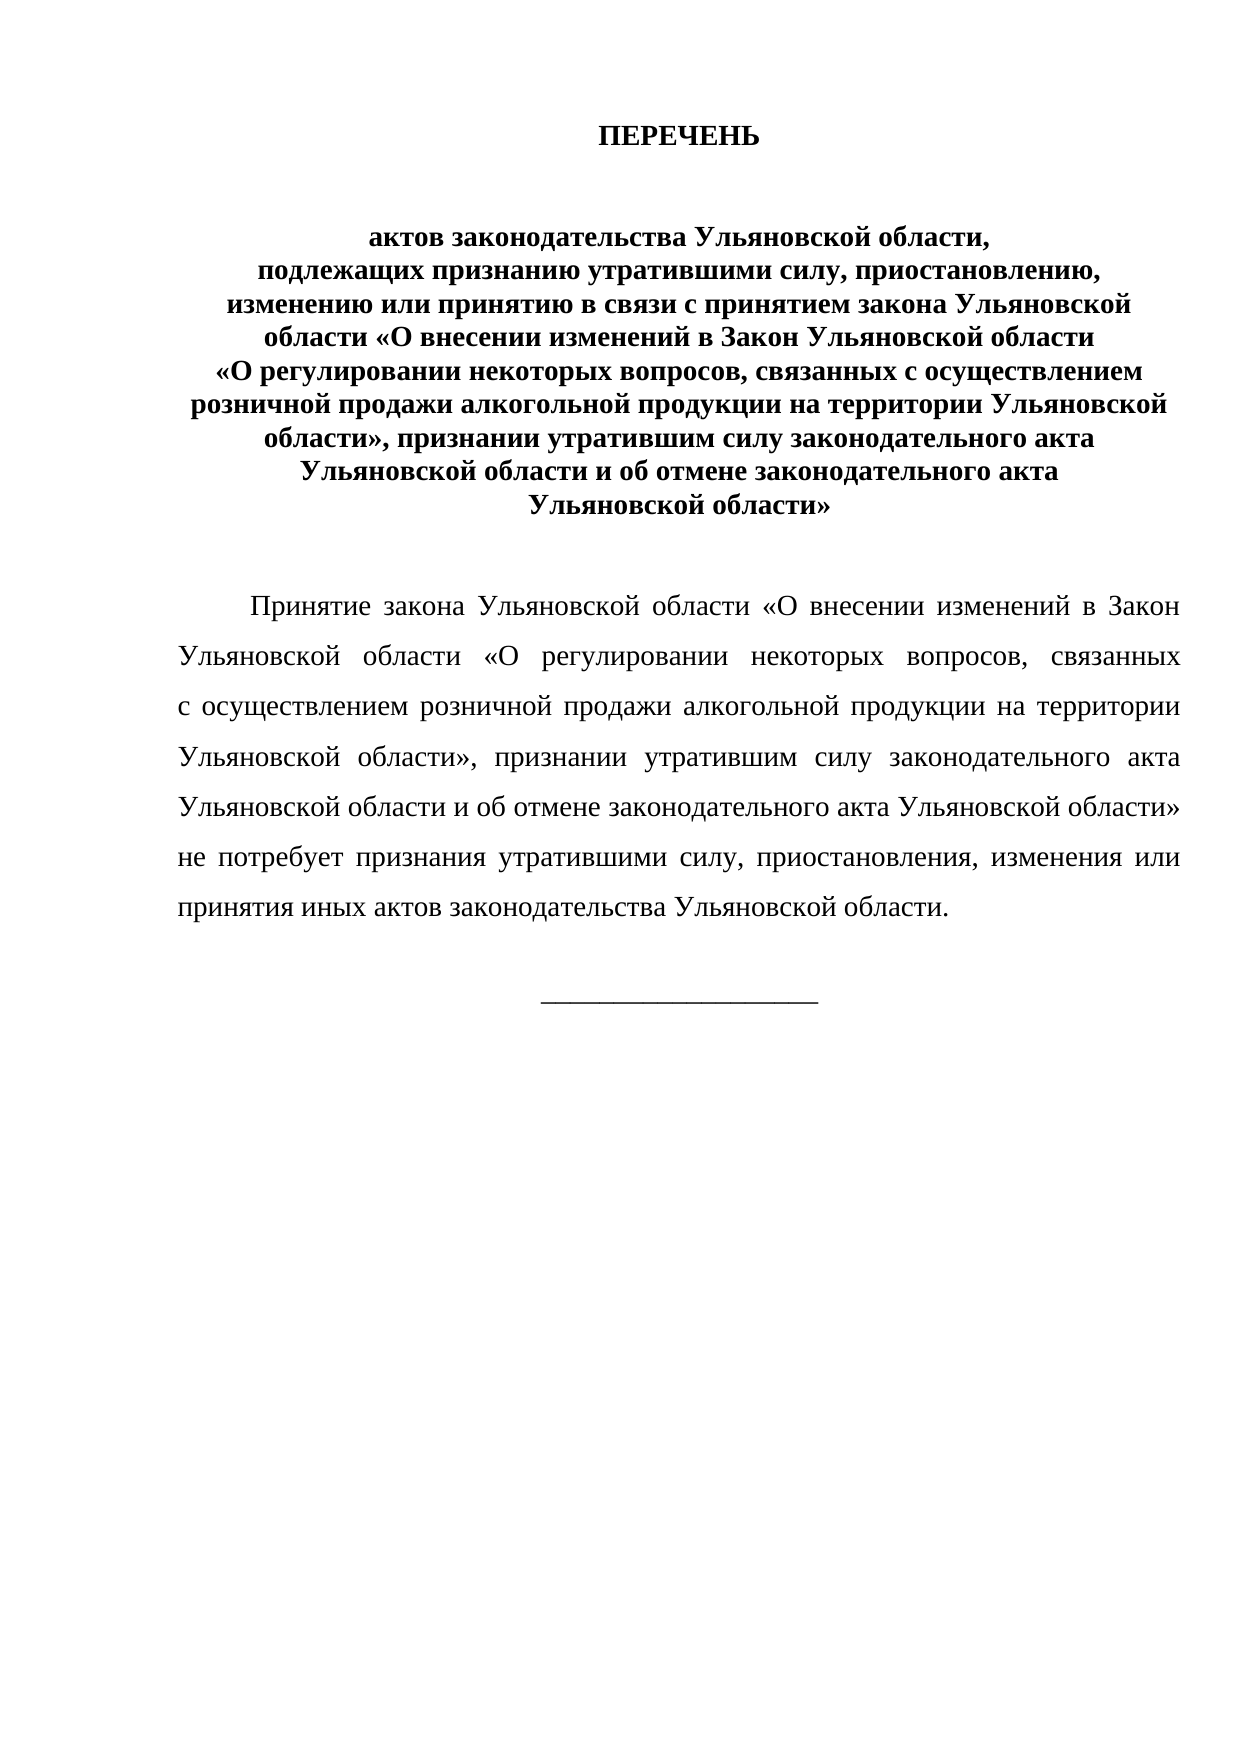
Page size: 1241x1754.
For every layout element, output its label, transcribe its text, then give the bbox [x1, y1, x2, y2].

text ___________________ [177, 973, 1181, 1007]
text Принятие закона Ульяновской области «О внесении изменений в Закон Ульяновской области «О регулировании некоторых вопросов, связанных с осуществлением розничной продажи алкогольной продукции на территории Ульяновской области», признании утратившим силу законодательного акта Ульяновской области и об отмене законодательного акта Ульяновской области» не потребует признания утратившими силу, приостановления, изменения или принятия иных актов законодательства Ульяновской области. [177, 588, 1181, 923]
text изменению или принятию в связи с принятием закона Ульяновской области «О внесении изменений в Закон Ульяновской области [177, 286, 1181, 353]
text актов законодательства Ульяновской области, [177, 219, 1181, 252]
text Перечень [177, 118, 1181, 152]
text «О регулировании некоторых вопросов, связанных с осуществлением розничной продажи алкогольной продукции на территории Ульяновской области», признании утратившим силу законодательного акта Ульяновской области и об отмене законодательного акта [177, 353, 1181, 487]
text подлежащих признанию утратившими силу, приостановлению, [177, 252, 1181, 286]
text Ульяновской области» [177, 487, 1181, 521]
